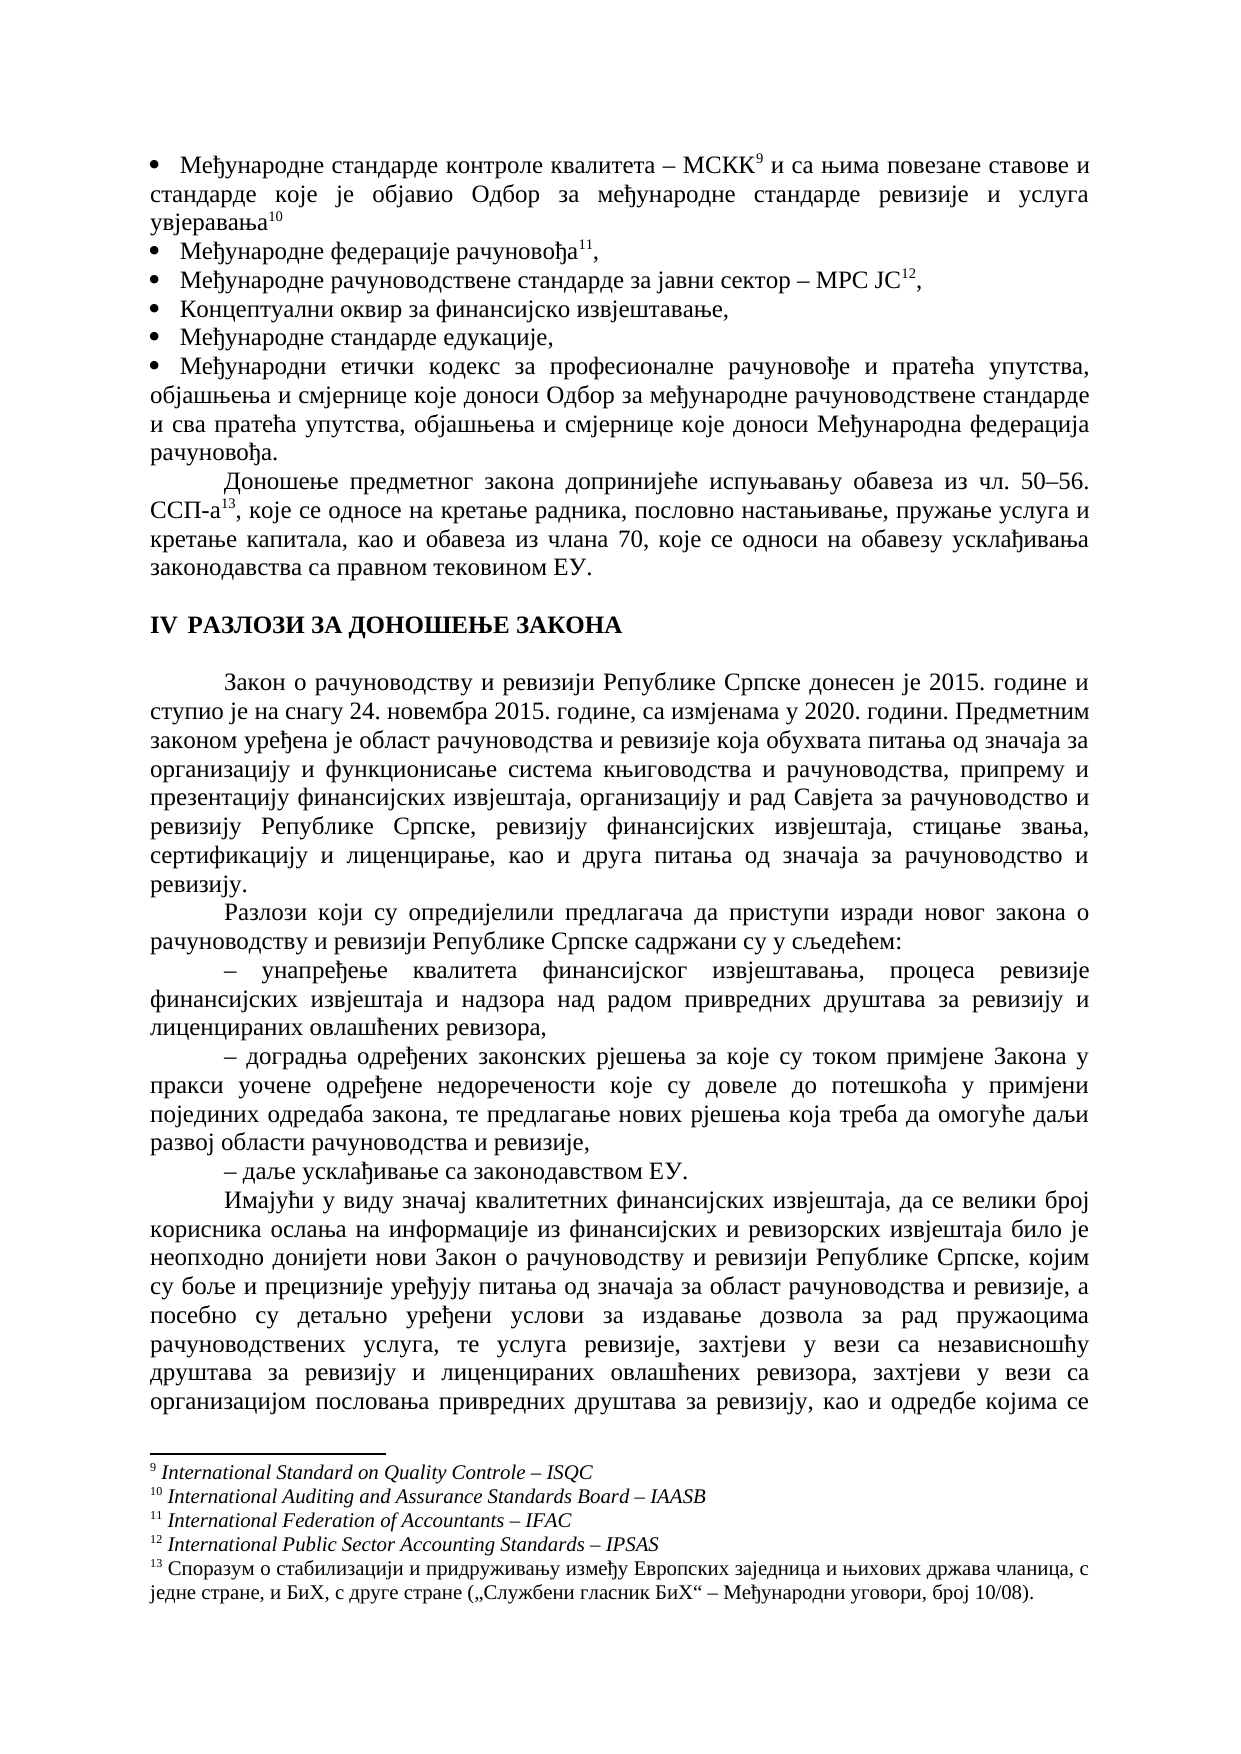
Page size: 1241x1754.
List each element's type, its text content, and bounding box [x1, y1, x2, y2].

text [150, 1185, 1090, 1415]
text Разлози који су опредијелили предлагача да приступи изради новог закона о рачуноводству и ревизији Републике Српске садржани су у сљедећем: [150, 897, 1090, 955]
text – унапређење квалитета финансијског извјештавања, процеса ревизије финансијских извјештаја и надзора над радом привредних друштава за ревизију и лиценцираних овлашћених ревизора, [150, 955, 1090, 1041]
list Међународне федерације рачуновођа, [150, 236, 1090, 265]
list Међународни етички кодекс за професионалне рачуновође и пратећа упутства, објашњења и смјернице које доноси Одбор за међународне рачуноводствене стандарде и сва пратећа упутства, објашњења и смјернице које доноси Међународна федерација рачуновођа. [150, 351, 1090, 466]
text Доношење предметног закона допринијеће испуњавању обавеза из чл. 50–56. ССП-а, које се односе на кретање радника, пословно настањивање, пружање услуга и кретање капитала, као и обавеза из члана 70, које се односи на обавезу усклађивања законодавства са правном тековином ЕУ. [150, 466, 1090, 581]
list Међународне стандарде едукације, [150, 322, 1090, 351]
list Међународне стандарде контроле квалитета – МСКК и са њима повезане ставове и стандарде које је објавио Одбор за међународне стандарде ревизије и услуга увјеравања [150, 150, 1090, 236]
list Концептуални оквир за финансијско извјештавање, [150, 294, 1090, 322]
text – доградња одређених законских рјешења за које су током примјене Закона у пракси уочене одређене недоречености које су довеле до потешкоћа у примјени појединих одредаба закона, те предлагање нових рјешења која треба да омогуће даљи развој области рачуноводства и ревизије, [150, 1041, 1090, 1156]
list Међународне рачуноводствене стандарде за јавни сектор – МРС ЈС, [150, 265, 1090, 294]
text – даље усклађивање са законодавством ЕУ. [150, 1156, 1090, 1185]
text Закон о рачуноводству и ревизији Републике Српске донесен је 2015. године и ступио је на снагу 24. новембра 2015. године, са измјенама у 2020. години. Предметним законом уређена је област рачуноводства и ревизије која обухвата питања од значаја за организацију и функционисање система књиговодства и рачуноводства, припрему и презентацију финансијских извјештаја, организацију и рад Савјета за рачуноводство и ревизију Републике Српске, ревизију финансијских извјештаја, стицање звања, сертификацију и лиценцирање, као и друга питања од значаја за рачуноводство и ревизију. [150, 667, 1090, 897]
text IV РАЗЛОЗИ ЗА ДОНОШЕЊЕ ЗАКОНА [150, 610, 1090, 639]
